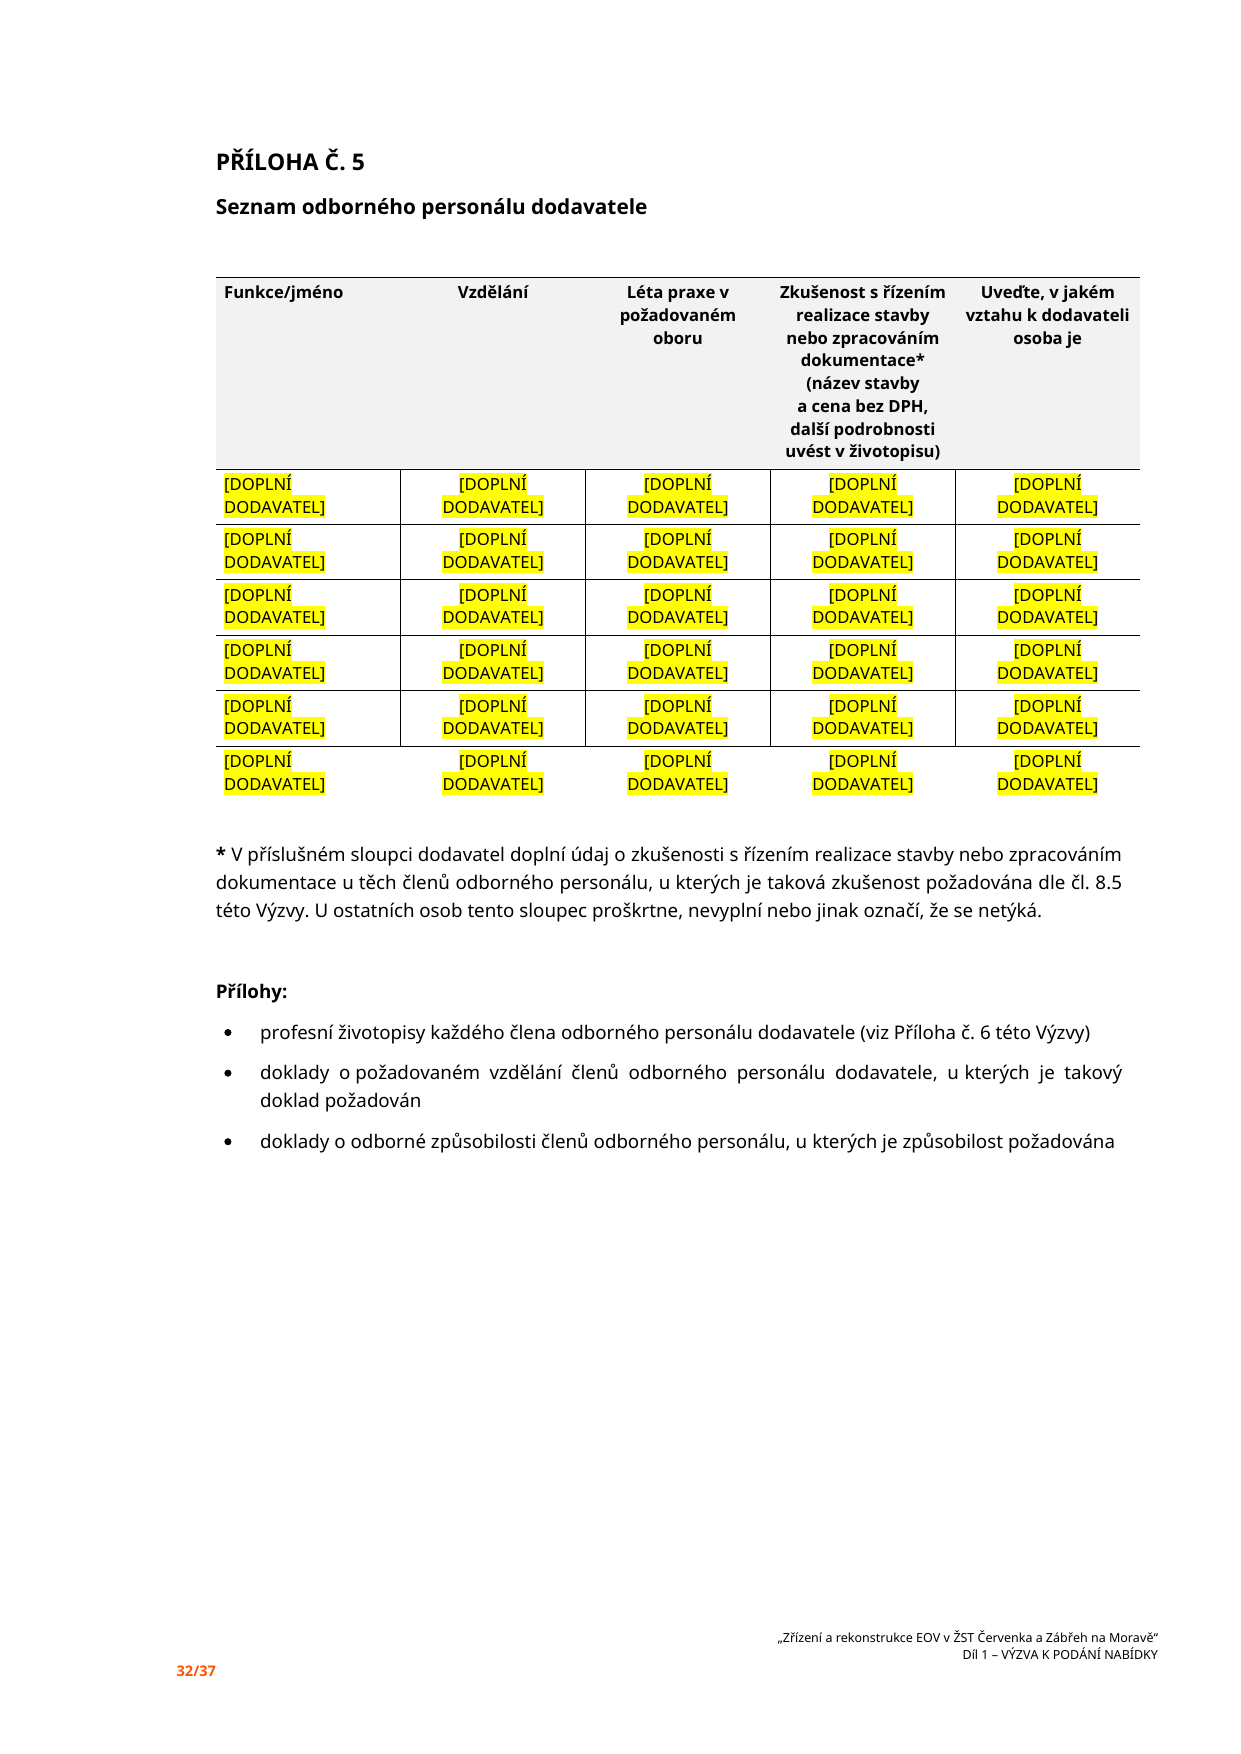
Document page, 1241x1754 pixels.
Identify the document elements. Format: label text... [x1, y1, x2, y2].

text doklady o odborné způsobilosti členů odborného personálu, u kterých je způsobilost požadována [224, 1128, 1122, 1154]
table_header Funkce/jméno [216, 278, 400, 468]
table_cell [DOPLNÍ DODAVATEL] [401, 525, 585, 579]
table_header Léta praxe v požadovaném oboru [585, 278, 770, 468]
table_cell [DOPLNÍ DODAVATEL] [956, 691, 1140, 746]
table_cell [DOPLNÍ DODAVATEL] [586, 525, 770, 579]
text Seznam odborného personálu dodavatele [216, 192, 1122, 221]
table_cell [DOPLNÍ DODAVATEL] [955, 747, 1140, 801]
table_cell [DOPLNÍ DODAVATEL] [956, 470, 1140, 524]
table_cell [DOPLNÍ DODAVATEL] [771, 636, 955, 690]
table_cell [DOPLNÍ DODAVATEL] [216, 747, 400, 801]
text * V příslušném sloupci dodavatel doplní údaj o zkušenosti s řízením realizace stavby nebo zpracováním dokumentace u těch členů odborného personálu, u kterých je taková zkušenost požadována dle čl. 8.5 této Výzvy. U ostatních osob tento sloupec proškrtne, nevyplní nebo jinak označí, že se netýká. [216, 841, 1122, 923]
table_cell [DOPLNÍ DODAVATEL] [585, 747, 770, 801]
table_cell [DOPLNÍ DODAVATEL] [400, 747, 585, 801]
table_cell [DOPLNÍ DODAVATEL] [771, 691, 955, 746]
table_cell [DOPLNÍ DODAVATEL] [586, 636, 770, 690]
table_cell [DOPLNÍ DODAVATEL] [586, 580, 770, 635]
table_cell [DOPLNÍ DODAVATEL] [401, 691, 585, 746]
table_cell [DOPLNÍ DODAVATEL] [956, 525, 1140, 579]
text Příloha č. 5 [216, 146, 1122, 177]
table_cell [DOPLNÍ DODAVATEL] [216, 470, 400, 524]
table_cell [DOPLNÍ DODAVATEL] [401, 470, 585, 524]
table_cell [DOPLNÍ DODAVATEL] [216, 580, 400, 635]
table_cell [DOPLNÍ DODAVATEL] [401, 636, 585, 690]
text profesní životopisy každého člena odborného personálu dodavatele (viz Příloha č. 6 této Výzvy) [224, 1019, 1122, 1044]
table_cell [DOPLNÍ DODAVATEL] [216, 525, 400, 579]
table_cell [DOPLNÍ DODAVATEL] [586, 470, 770, 524]
table_header Vzdělání [400, 278, 585, 468]
table_cell [DOPLNÍ DODAVATEL] [586, 691, 770, 746]
table_cell [DOPLNÍ DODAVATEL] [771, 470, 955, 524]
text doklady o požadovaném vzdělání členů odborného personálu dodavatele, u kterých je takový doklad požadován [224, 1059, 1122, 1113]
table_cell [DOPLNÍ DODAVATEL] [770, 747, 955, 801]
table_cell [DOPLNÍ DODAVATEL] [216, 691, 400, 746]
text Přílohy: [216, 978, 1122, 1004]
table_cell [DOPLNÍ DODAVATEL] [401, 580, 585, 635]
table_header Uveďte, v jakém vztahu k dodavateli osoba je [955, 278, 1140, 468]
table_cell [DOPLNÍ DODAVATEL] [956, 636, 1140, 690]
table_header Zkušenost s řízením realizace stavby nebo zpracováním dokumentace* (název stavby a cena bez DPH, další podrobnosti uvést v životopisu) [770, 278, 955, 468]
table_cell [DOPLNÍ DODAVATEL] [771, 525, 955, 579]
table_cell [DOPLNÍ DODAVATEL] [956, 580, 1140, 635]
table_cell [DOPLNÍ DODAVATEL] [771, 580, 955, 635]
table_cell [DOPLNÍ DODAVATEL] [216, 636, 400, 690]
